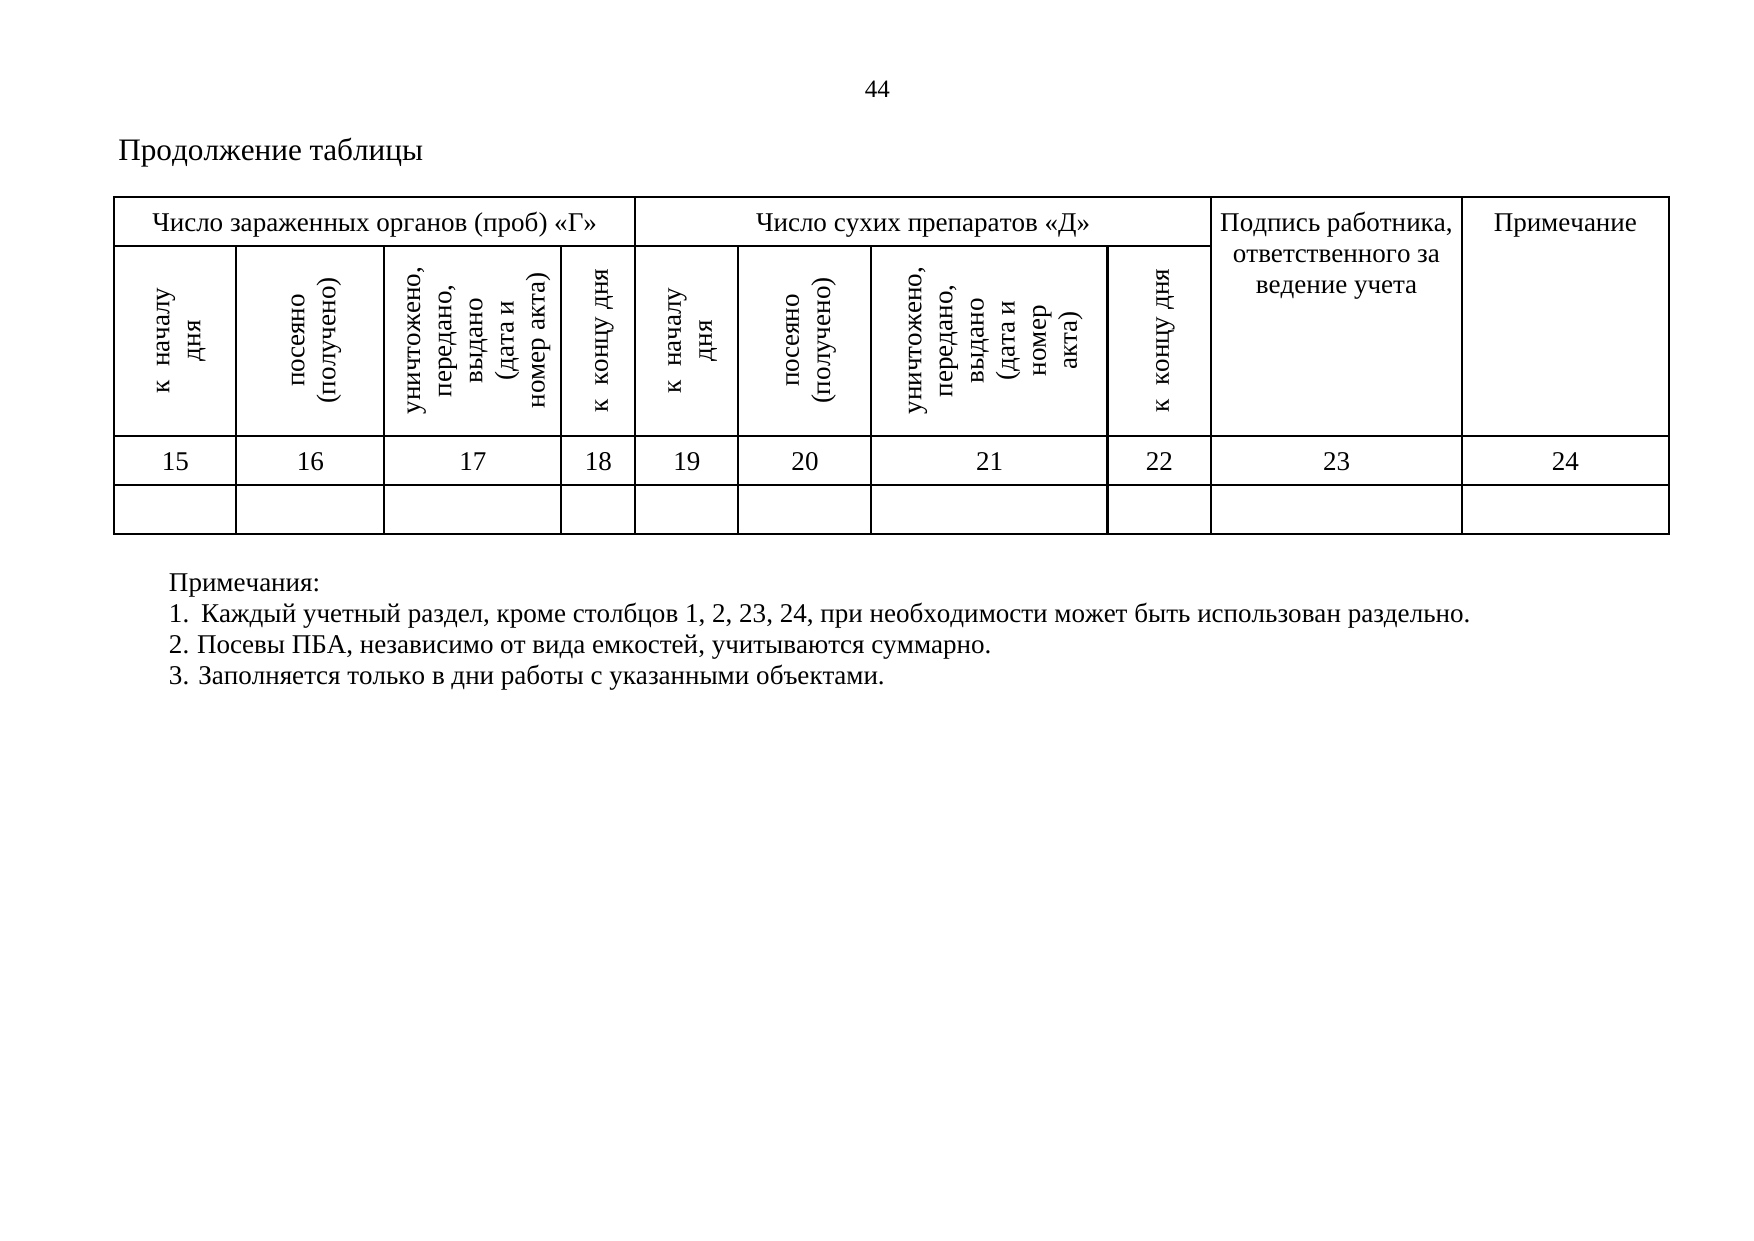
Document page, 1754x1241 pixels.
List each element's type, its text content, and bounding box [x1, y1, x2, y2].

table_header Число сухих препаратов «Д» [636, 198, 1210, 245]
table_cell к началу дня [115, 247, 235, 435]
table_cell [872, 486, 1106, 532]
table_cell 16 [237, 437, 383, 483]
table_cell [739, 486, 870, 532]
table_cell к концу дня [562, 247, 634, 435]
text 3. Заполняется только в дни работы с указанными объектами. [118, 659, 1636, 690]
table_cell 24 [1463, 437, 1668, 483]
table_cell уничтожено, передано, выдано (дата и номер акта) [872, 247, 1106, 435]
table_cell [385, 486, 560, 532]
table_cell [562, 486, 634, 532]
table_cell [1109, 486, 1210, 532]
table_cell посеяно (получено) [237, 247, 383, 435]
table_cell 20 [739, 437, 870, 483]
table_cell 15 [115, 437, 235, 483]
table_cell [237, 486, 383, 532]
text Продолжение таблицы [118, 131, 1636, 167]
text 2. Посевы ПБА, независимо от вида емкостей, учитываются суммарно. [118, 628, 1636, 659]
table_cell 23 [1212, 437, 1461, 483]
table_header Число зараженных органов (проб) «Г» [115, 198, 634, 245]
table_cell посеяно (получено) [739, 247, 870, 435]
table_header Примечание [1463, 198, 1668, 435]
text Примечания: [118, 566, 1636, 597]
table_cell к началу дня [636, 247, 737, 435]
text 1. Каждый учетный раздел, кроме столбцов 1, 2, 23, 24, при необходимости может быть использован раздельно. [118, 597, 1636, 628]
table_cell к концу дня [1109, 247, 1210, 435]
table_cell [1463, 486, 1668, 532]
table_cell 18 [562, 437, 634, 483]
table_cell 22 [1109, 437, 1210, 483]
table_cell 21 [872, 437, 1106, 483]
table_cell 19 [636, 437, 737, 483]
table_cell [636, 486, 737, 532]
table_header Подпись работника, ответственного за ведение учета [1212, 198, 1461, 435]
table_cell уничтожено, передано, выдано (дата и номер акта) [385, 247, 560, 435]
table_cell [115, 486, 235, 532]
table_cell [1212, 486, 1461, 532]
table_cell 17 [385, 437, 560, 483]
